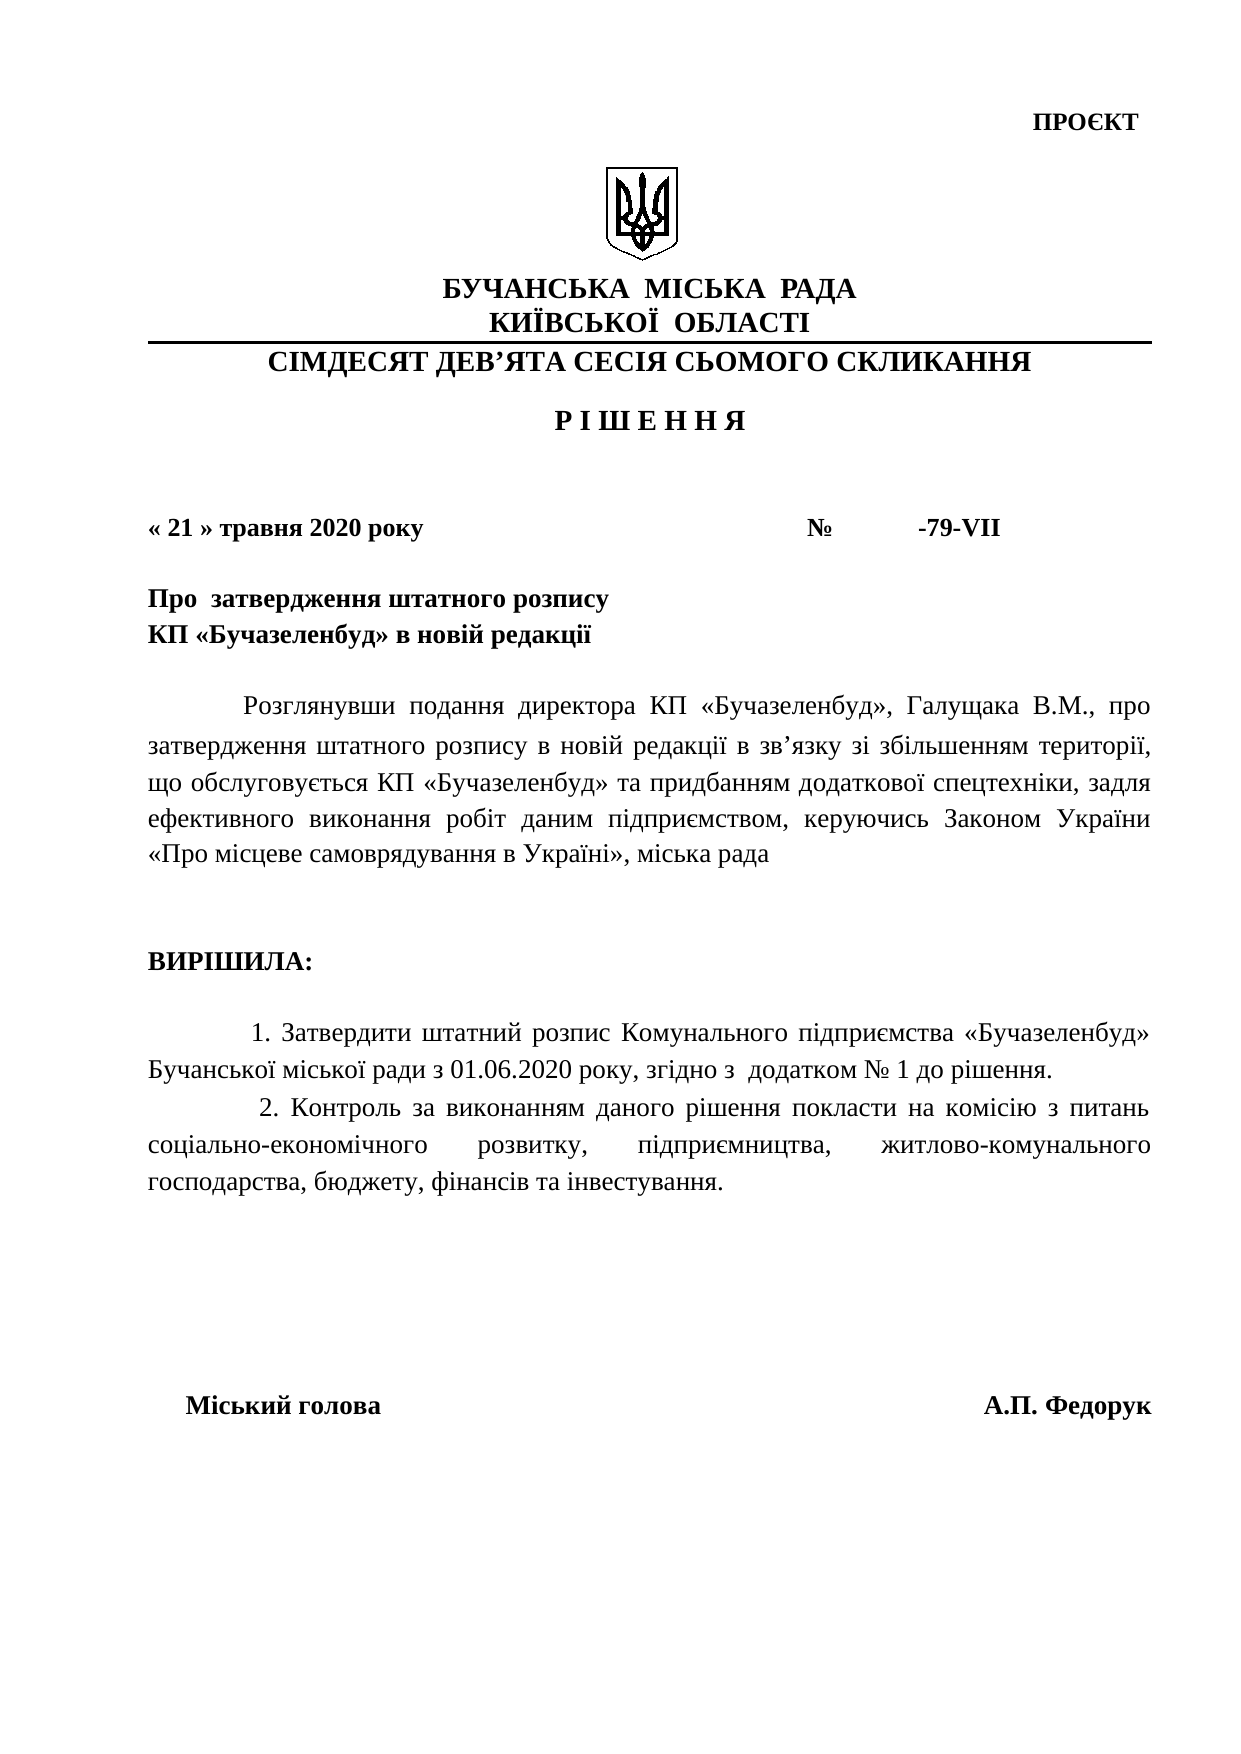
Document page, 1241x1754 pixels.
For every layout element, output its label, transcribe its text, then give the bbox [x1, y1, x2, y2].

text 2. Контроль за виконанням даного рішення покласти на комісію з питань соціально-економічного розвитку, підприємництва, житлово-комунального господарства, бюджету, фінансів та інвестування. [148, 1091, 1152, 1196]
text БУЧАНСЬКА МІСЬКА РАДА [148, 272, 1152, 305]
text ВИРІШИЛА: [148, 945, 1152, 976]
text « 21 » травня 2020 року № -79-VII [148, 512, 1152, 542]
text СІМДЕСЯТ ДЕВ’ЯТА СЕСІЯ СЬОМОГО СКЛИКАННЯ [148, 344, 1152, 377]
text Р І Ш Е Н Н Я [148, 403, 1152, 437]
text 1. Затвердити штатний розпис Комунального підприємства «Бучазеленбуд» Бучанської міської ради з 01.06.2020 року, згідно з додатком № 1 до рішення. [148, 1016, 1152, 1084]
text Про затвердження штатного розпису [148, 582, 1152, 613]
text КИЇВСЬКОЇ ОБЛАСТІ [148, 305, 1152, 341]
text КП «Бучазеленбуд» в новій редакції [148, 618, 1152, 649]
text Міський голова А.П. Федорук [185, 1389, 1152, 1421]
text ПРОЄКТ [959, 107, 1152, 136]
text ПРОЕКТ [148, 161, 1152, 272]
text Розглянувши подання директора КП «Бучазеленбуд», Галущака В.М., про затвердження штатного розпису в новій редакції в зв’язку зі збільшенням території, що обслуговується КП «Бучазеленбуд» та придбанням додаткової спецтехніки, задля ефективного виконання робіт даним підприємством, керуючись Законом України «Про місцеве самоврядування в Україні», міська рада [148, 689, 1152, 869]
